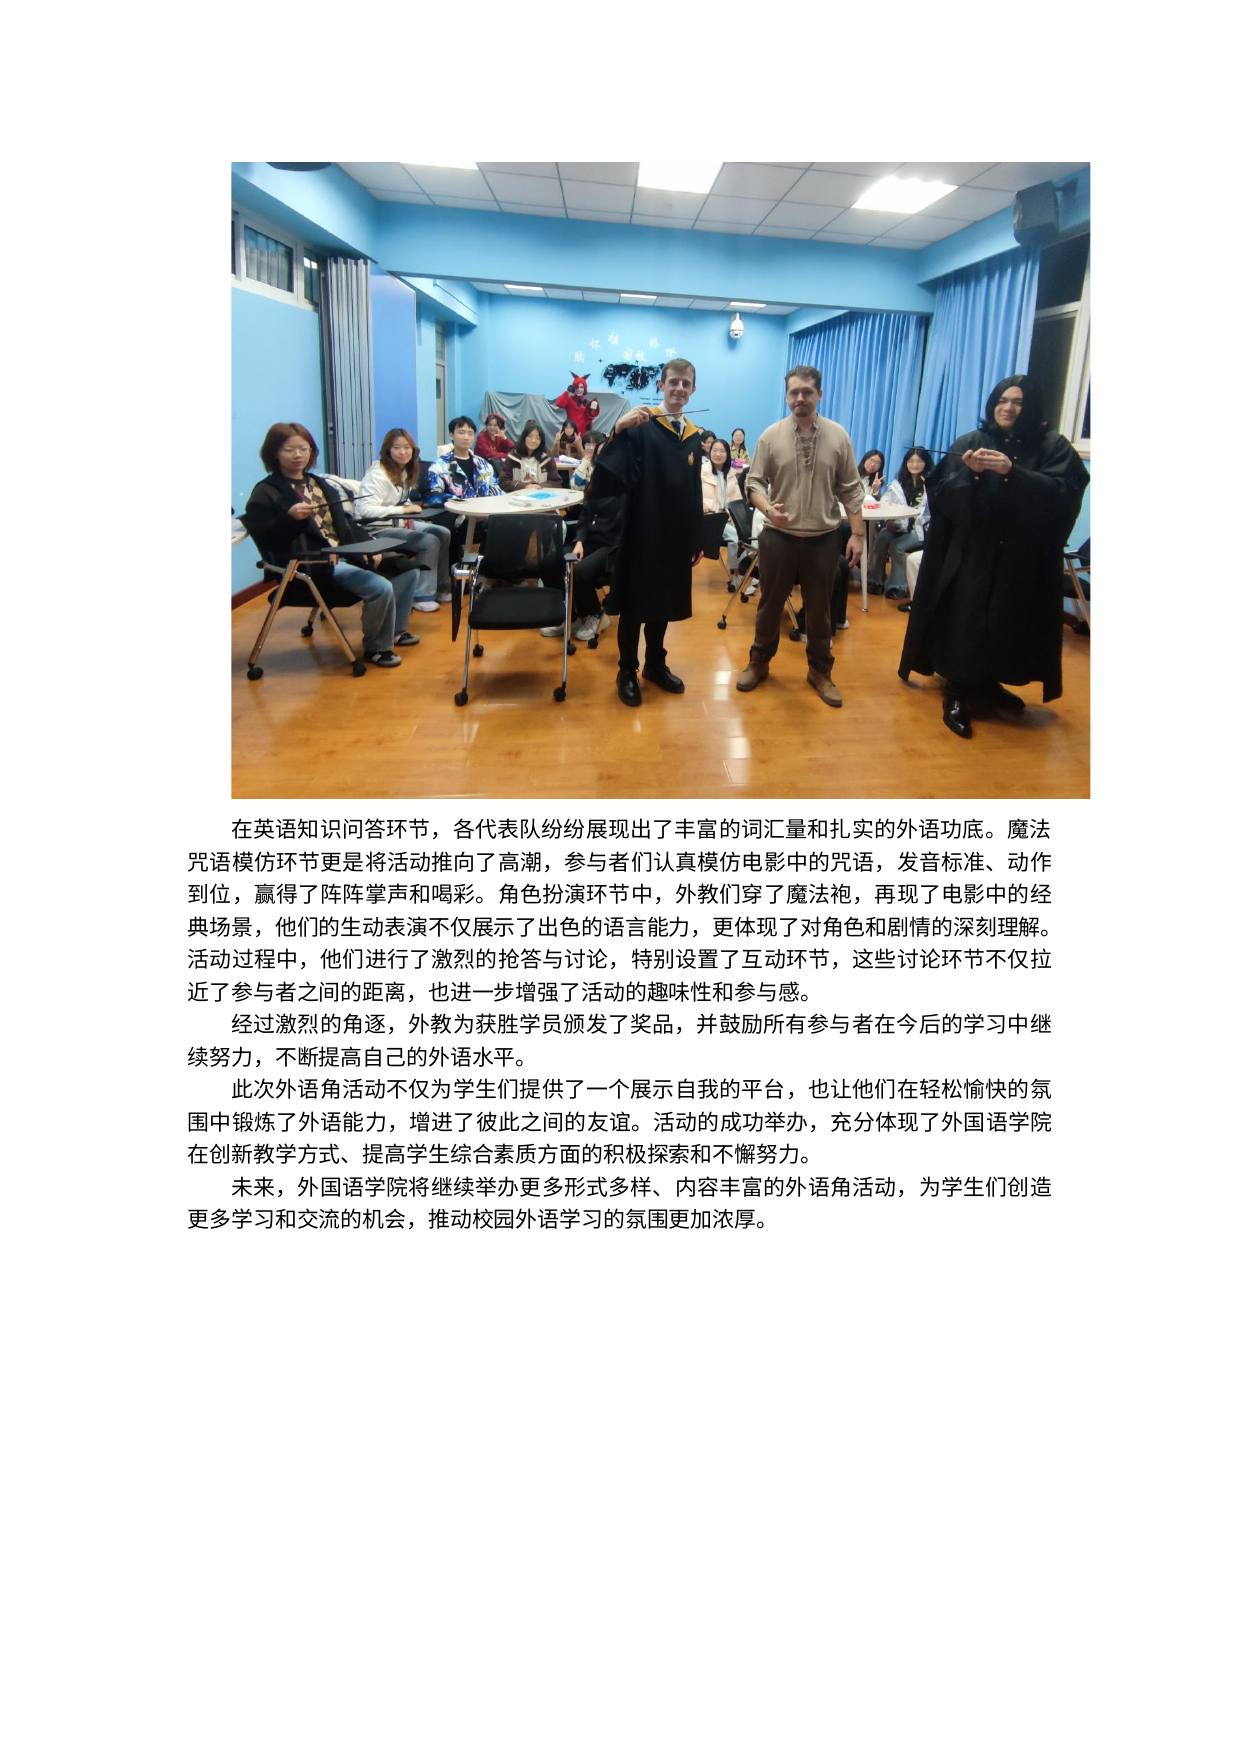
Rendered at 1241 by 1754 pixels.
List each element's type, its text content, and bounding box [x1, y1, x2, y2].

text 此次外语角活动不仅为学生们提供了一个展示自我的平台，也让他们在轻松愉快的氛围中锻炼了外语能力，增进了彼此之间的友谊。活动的成功举办，充分体现了外国语学院在创新教学方式、提高学生综合素质方面的积极探索和不懈努力。 [187, 1072, 1053, 1169]
text 未来，外国语学院将继续举办更多形式多样、内容丰富的外语角活动，为学生们创造更多学习和交流的机会，推动校园外语学习的氛围更加浓厚。 [187, 1169, 1053, 1234]
picture [231, 162, 1091, 799]
text 活动过程中，他们进行了激烈的抢答与讨论，特别设置了互动环节，这些讨论环节不仅拉近了参与者之间的距离，也进一步增强了活动的趣味性和参与感。 [187, 942, 1053, 1007]
text 经过激烈的角逐，外教为获胜学员颁发了奖品，并鼓励所有参与者在今后的学习中继续努力，不断提高自己的外语水平。 [187, 1007, 1053, 1072]
text 在英语知识问答环节，各代表队纷纷展现出了丰富的词汇量和扎实的外语功底。魔法咒语模仿环节更是将活动推向了高潮，参与者们认真模仿电影中的咒语，发音标准、动作到位，赢得了阵阵掌声和喝彩。角色扮演环节中，外教们穿了魔法袍，再现了电影中的经典场景，他们的生动表演不仅展示了出色的语言能力，更体现了对角色和剧情的深刻理解。 [187, 812, 1053, 942]
